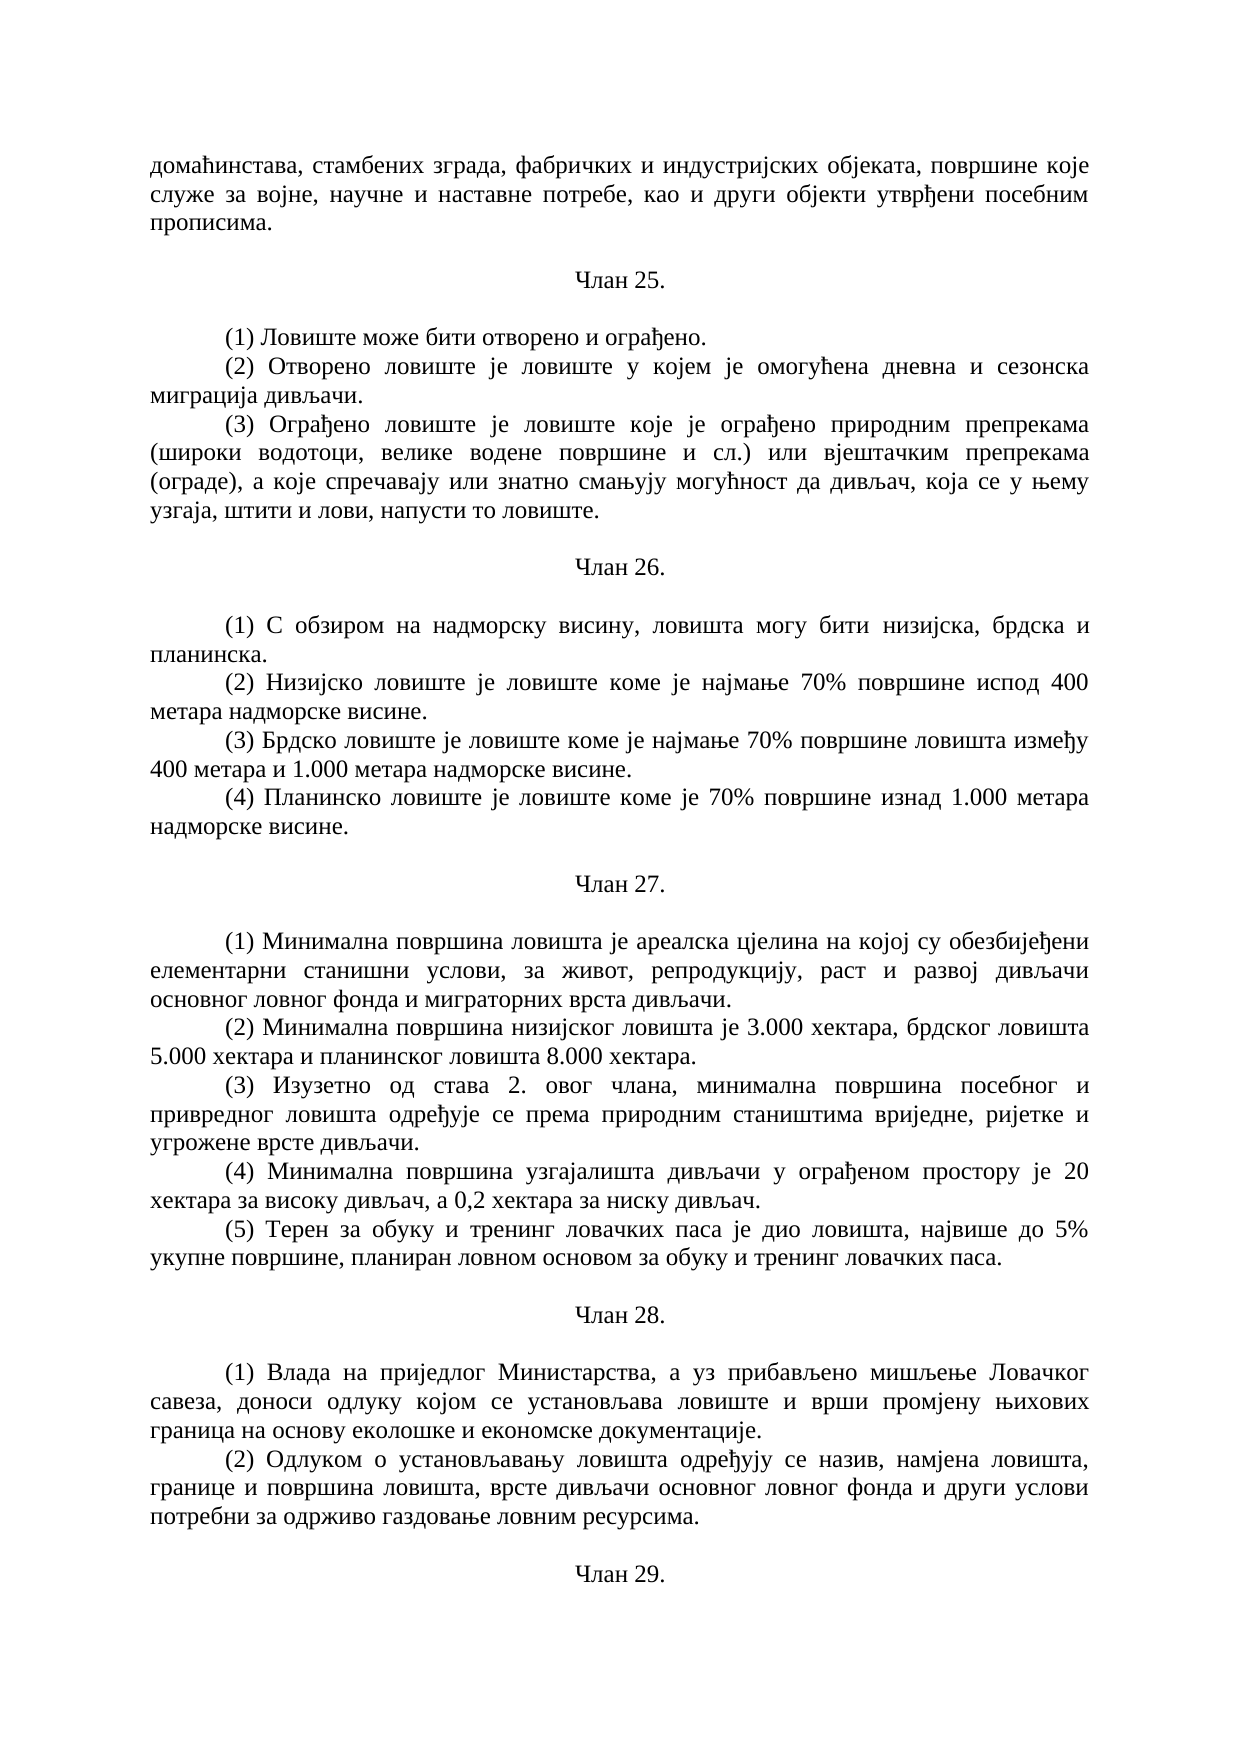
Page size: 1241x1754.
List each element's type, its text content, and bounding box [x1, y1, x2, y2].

text (3) Ограђено ловиште је ловиште које је ограђено природним препрекама (широки водотоци, велике водене површине и сл.) или вјештачким препрекама (ограде), а које спречавају или знатно смањују могућност да дивљач, која се у њему узгаја, штити и лови, напусти то ловиште. [150, 409, 1090, 524]
text (4) Минимална површина узгајалишта дивљачи у ограђеном простору је 20 хектара за високу дивљач, а 0,2 хектара за ниску дивљач. [150, 1156, 1090, 1214]
text Члан 27. [150, 869, 1090, 897]
text (2) Минимална површина низијског ловишта је 3.000 хектара, брдског ловишта 5.000 хектара и планинског ловишта 8.000 хектара. [150, 1012, 1090, 1070]
text Члан 25. [150, 265, 1090, 294]
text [150, 150, 1090, 236]
text (1) Ловиште може бити отворено и ограђено. [150, 322, 1090, 351]
text (3) Брдско ловиште је ловиште коме је најмање 70% површине ловишта између 400 метара и 1.000 метара надморске висине. [150, 725, 1090, 782]
text (1) С обзиром на надморску висину, ловишта могу бити низијска, брдска и планинска. [150, 610, 1090, 667]
text (1) Влада на приједлог Министарства, а уз прибављено мишљење Ловачког савеза, доноси одлуку којом се установљава ловиште и врши промјену њихових граница на основу еколошке и економске документације. [150, 1357, 1090, 1444]
text Члан 28. [150, 1300, 1090, 1329]
text (2) Одлуком о установљавању ловишта одређују се назив, намјена ловишта, границе и површина ловишта, врсте дивљачи основног ловног фонда и други услови потребни за одрживо газдовање ловним ресурсима. [150, 1444, 1090, 1530]
text (2) Низијско ловиште је ловиште коме је најмање 70% површине испод 400 метара надморске висине. [150, 667, 1090, 725]
text (4) Планинско ловиште је ловиште коме је 70% површине изнад 1.000 метара надморске висине. [150, 782, 1090, 840]
text Члан 26. [150, 552, 1090, 581]
text (1) Минимална површина ловишта је ареалска цјелина на којој су обезбијеђени елементарни станишни услови, за живот, репродукцију, раст и развој дивљачи основног ловног фонда и миграторних врста дивљачи. [150, 926, 1090, 1012]
text (2) Отворено ловиште је ловиште у којем је омогућена дневна и сезонска миграција дивљачи. [150, 351, 1090, 409]
text Члан 29. [150, 1559, 1090, 1587]
text (3) Изузетно од става 2. овог члана, минимална површина посебног и привредног ловишта одређује се према природним стаништима вриједне, ријетке и угрожене врсте дивљачи. [150, 1070, 1090, 1156]
text (5) Терен за обуку и тренинг ловачких паса је дио ловишта, највише до 5% укупне површине, планиран ловном основом за обуку и тренинг ловачких паса. [150, 1214, 1090, 1271]
